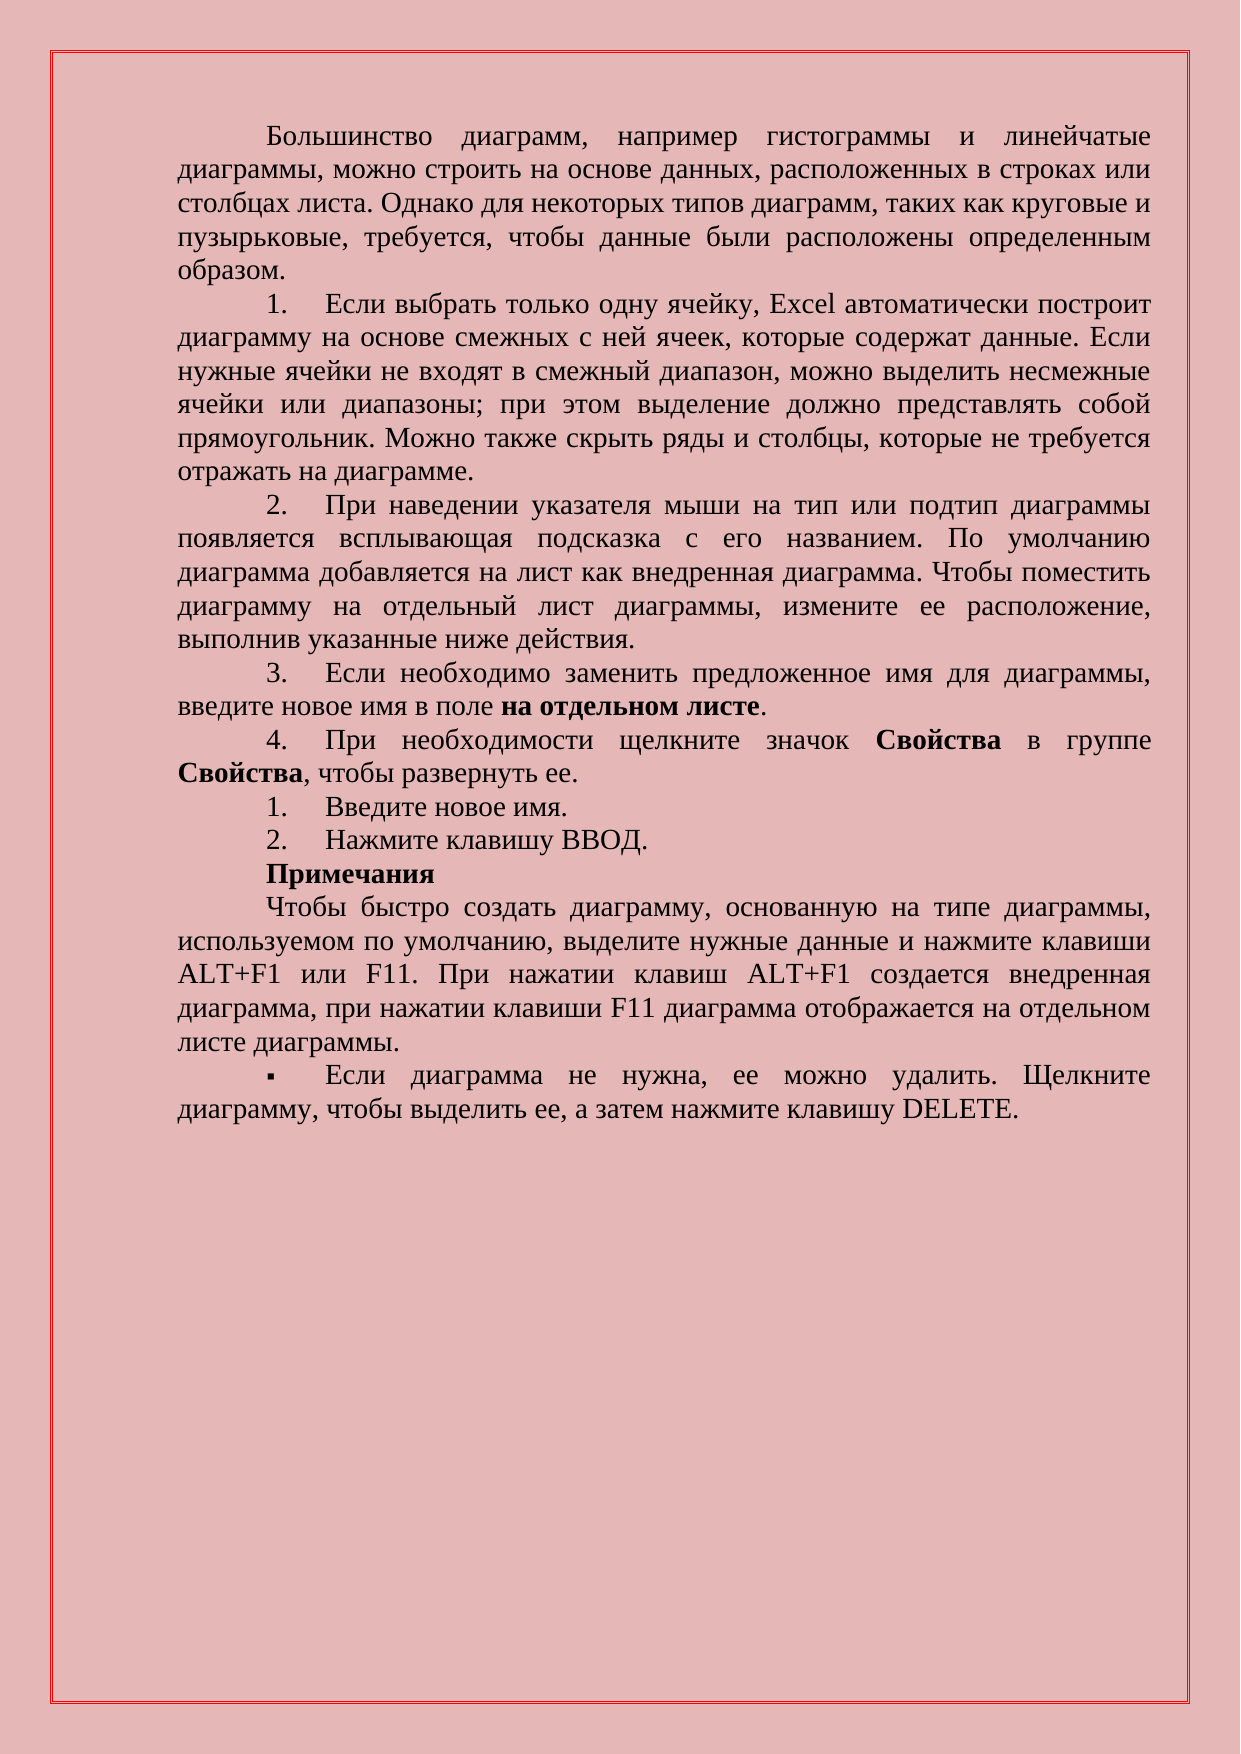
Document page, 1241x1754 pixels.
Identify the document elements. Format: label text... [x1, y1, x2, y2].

text Чтобы быстро создать диаграмму, основанную на типе диаграммы, используемом по умолчанию, выделите нужные данные и нажмите клавиши ALT+F1 или F11. При нажатии клавиш ALT+F1 создается внедренная диаграмма, при нажатии клавиши F11 диаграмма отображается на отдельном листе диаграммы. [177, 889, 1152, 1057]
list Если диаграмма не нужна, ее можно удалить. Щелкните диаграмму, чтобы выделить ее, а затем нажмите клавишу DELETE. [177, 1057, 1152, 1124]
list Если необходимо заменить предложенное имя для диаграммы, введите новое имя в поле на отдельном листе. [177, 655, 1152, 722]
list Если выбрать только одну ячейку, Excel автоматически построит диаграмму на основе смежных с ней ячеек, которые содержат данные. Если нужные ячейки не входят в смежный диапазон, можно выделить несмежные ячейки или диапазоны; при этом выделение должно представлять собой прямоугольник. Можно также скрыть ряды и столбцы, которые не требуется отражать на диаграмме. [177, 286, 1152, 487]
list Введите новое имя. [177, 789, 1152, 822]
text Большинство диаграмм, например гистограммы и линейчатые диаграммы, можно строить на основе данных, расположенных в строках или столбцах листа. Однако для некоторых типов диаграмм, таких как круговые и пузырьковые, требуется, чтобы данные были расположены определенным образом. [177, 118, 1152, 286]
text Примечания [177, 856, 1152, 889]
list При необходимости щелкните значок Свойства в группе Свойства, чтобы развернуть ее. [177, 722, 1152, 789]
list При наведении указателя мыши на тип или подтип диаграммы появляется всплывающая подсказка с его названием. По умолчанию диаграмма добавляется на лист как внедренная диаграмма. Чтобы поместить диаграмму на отдельный лист диаграммы, измените ее расположение, выполнив указанные ниже действия. [177, 487, 1152, 655]
list Нажмите клавишу ВВОД. [177, 822, 1152, 856]
